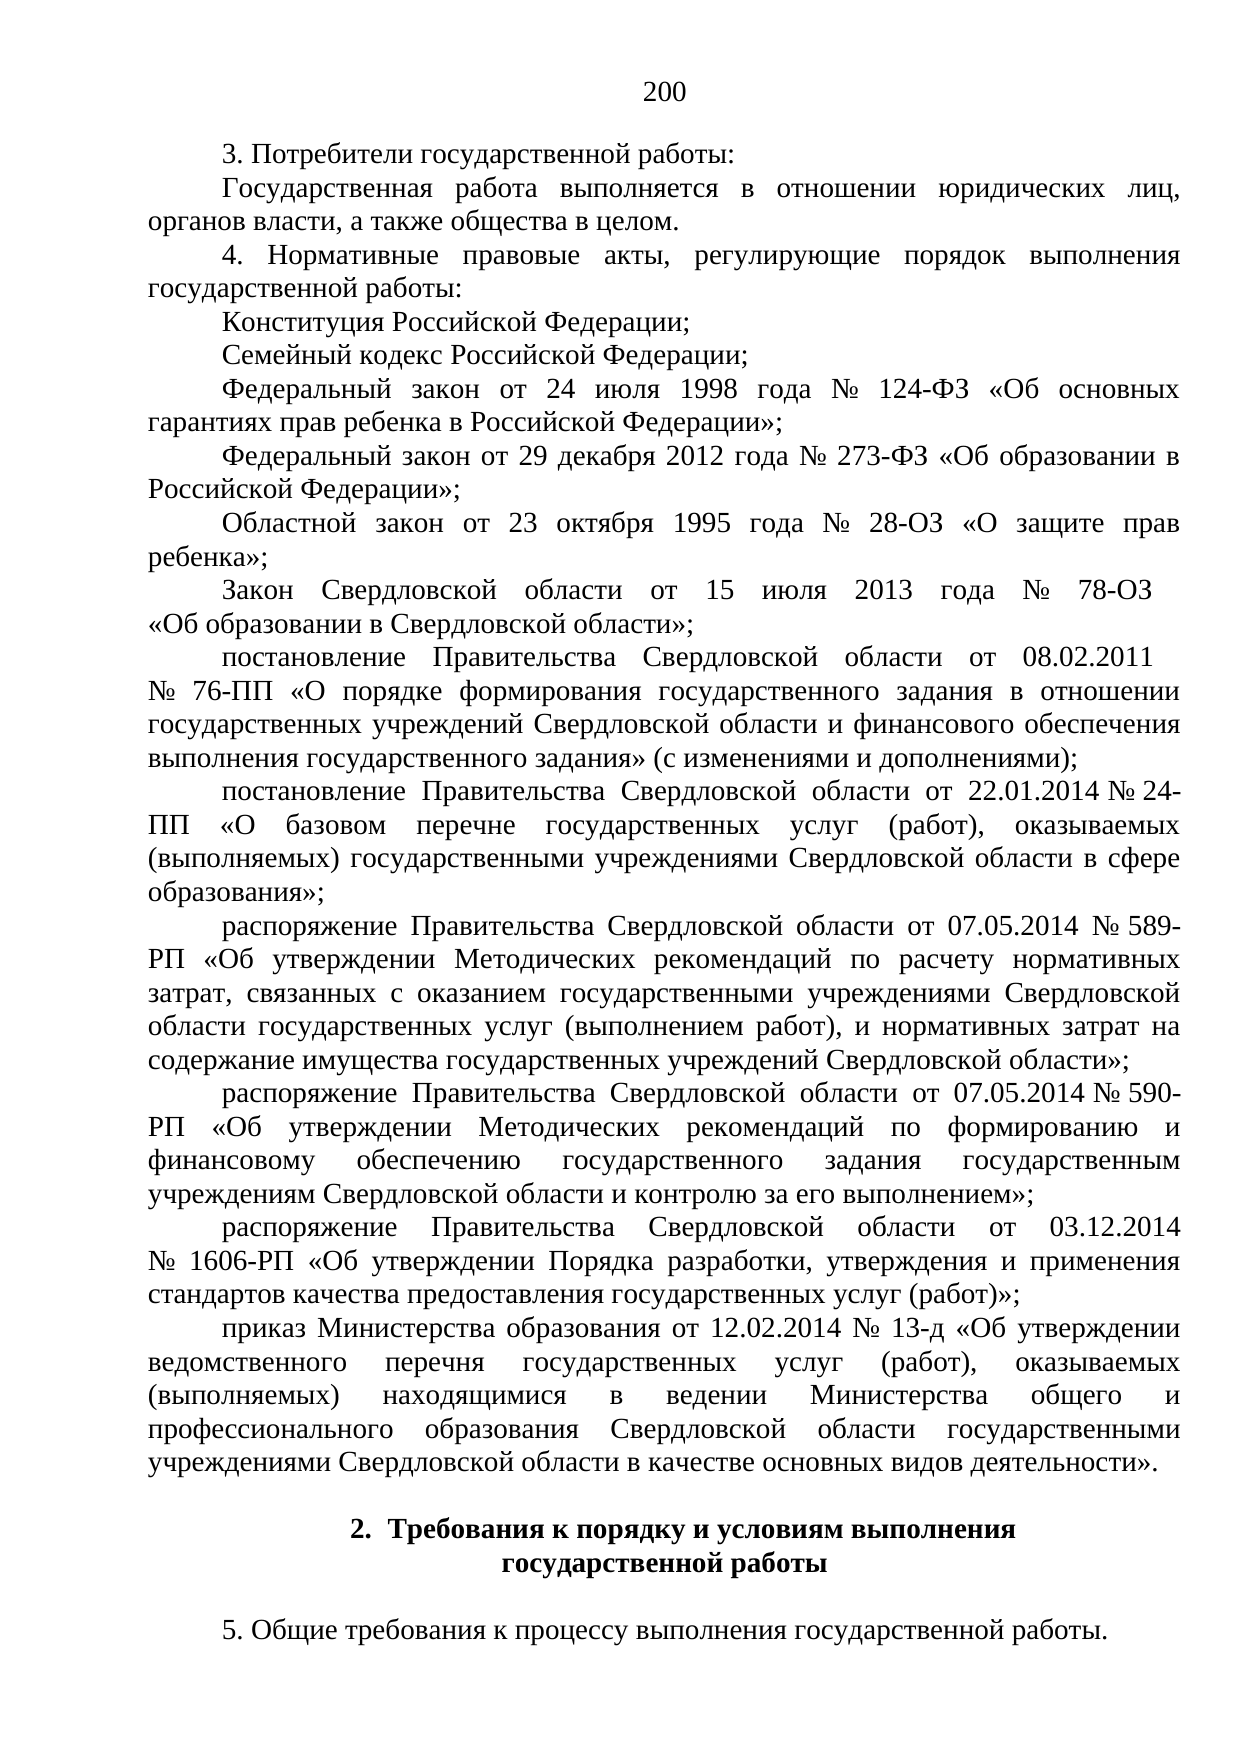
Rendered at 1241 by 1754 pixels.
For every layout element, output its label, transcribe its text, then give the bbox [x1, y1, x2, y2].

text Конституция Российской Федерации; [148, 304, 1181, 337]
title Требования к порядку и условиям выполнения [185, 1511, 1181, 1545]
text распоряжение Правительства Свердловской области от 03.12.2014 № 1606-РП «Об утверждении Порядка разработки, утверждения и применения стандартов качества предоставления государственных услуг (работ)»; [148, 1209, 1181, 1310]
text распоряжение Правительства Свердловской области от 07.05.2014 № 589-РП «Об утверждении Методических рекомендаций по расчету нормативных затрат, связанных с оказанием государственными учреждениями Свердловской области государственных услуг (выполнением работ), и нормативных затрат на содержание имущества государственных учреждений Свердловской области»; [148, 908, 1181, 1075]
text Государственная работа выполняется в отношении юридических лиц, органов власти, а также общества в целом. [148, 170, 1181, 237]
text Областной закон от 23 октября ода № 28-ОЗ «О защите прав ребенка»; [148, 505, 1181, 572]
text Федеральный закон от 24 июля 1998 года № 124-ФЗ «Об основных гарантиях прав ребенка в Российской Федерации»; [148, 371, 1181, 438]
text приказ Министерства образования от 12.02.2014 № 13-д «Об утверждении ведомственного перечня государственных услуг (работ), оказываемых (выполняемых) находящимися в ведении Министерства общего и профессионального образования Свердловской области государственными учреждениями Свердловской области в качестве основных видов деятельности». [148, 1310, 1181, 1478]
text распоряжение Правительства Свердловской области от 07.05.2014 № 590-РП «Об утверждении Методических рекомендаций по формированию и финансовому обеспечению государственного задания государственным учреждениям Свердловской области и контролю за его выполнением»; [148, 1075, 1181, 1209]
text Федеральный закон от 29 декабря ода № 273-ФЗ «Об образовании в Российской Федерации»; [148, 438, 1181, 505]
title государственной работы [148, 1545, 1181, 1578]
text постановление Правительства Свердловской области от 08.02.2011 № 76-ПП «О порядке формирования государственного задания в отношении государственных учреждений Свердловской области и финансового обеспечения выполнения государственного задания» (с изменениями и дополнениями); [148, 639, 1181, 773]
text 5. Общие требования к процессу выполнения государственной работы. [148, 1612, 1181, 1646]
text 3. Потребители государственной работы: [148, 136, 1181, 170]
text Закон Свердловской области от 15 июля 2013 года № 78-ОЗ «Об образовании в Свердловской области»; [148, 572, 1181, 639]
text Семейный кодекс Российской Федерации; [148, 337, 1181, 371]
text 4. Нормативные правовые акты, регулирующие порядок выполнения государственной работы: [148, 237, 1181, 304]
text постановление Правительства Свердловской области от 22.01.2014 № 24-ПП «О базовом перечне государственных услуг (работ), оказываемых (выполняемых) государственными учреждениями Свердловской области в сфере образования»; [148, 773, 1181, 908]
